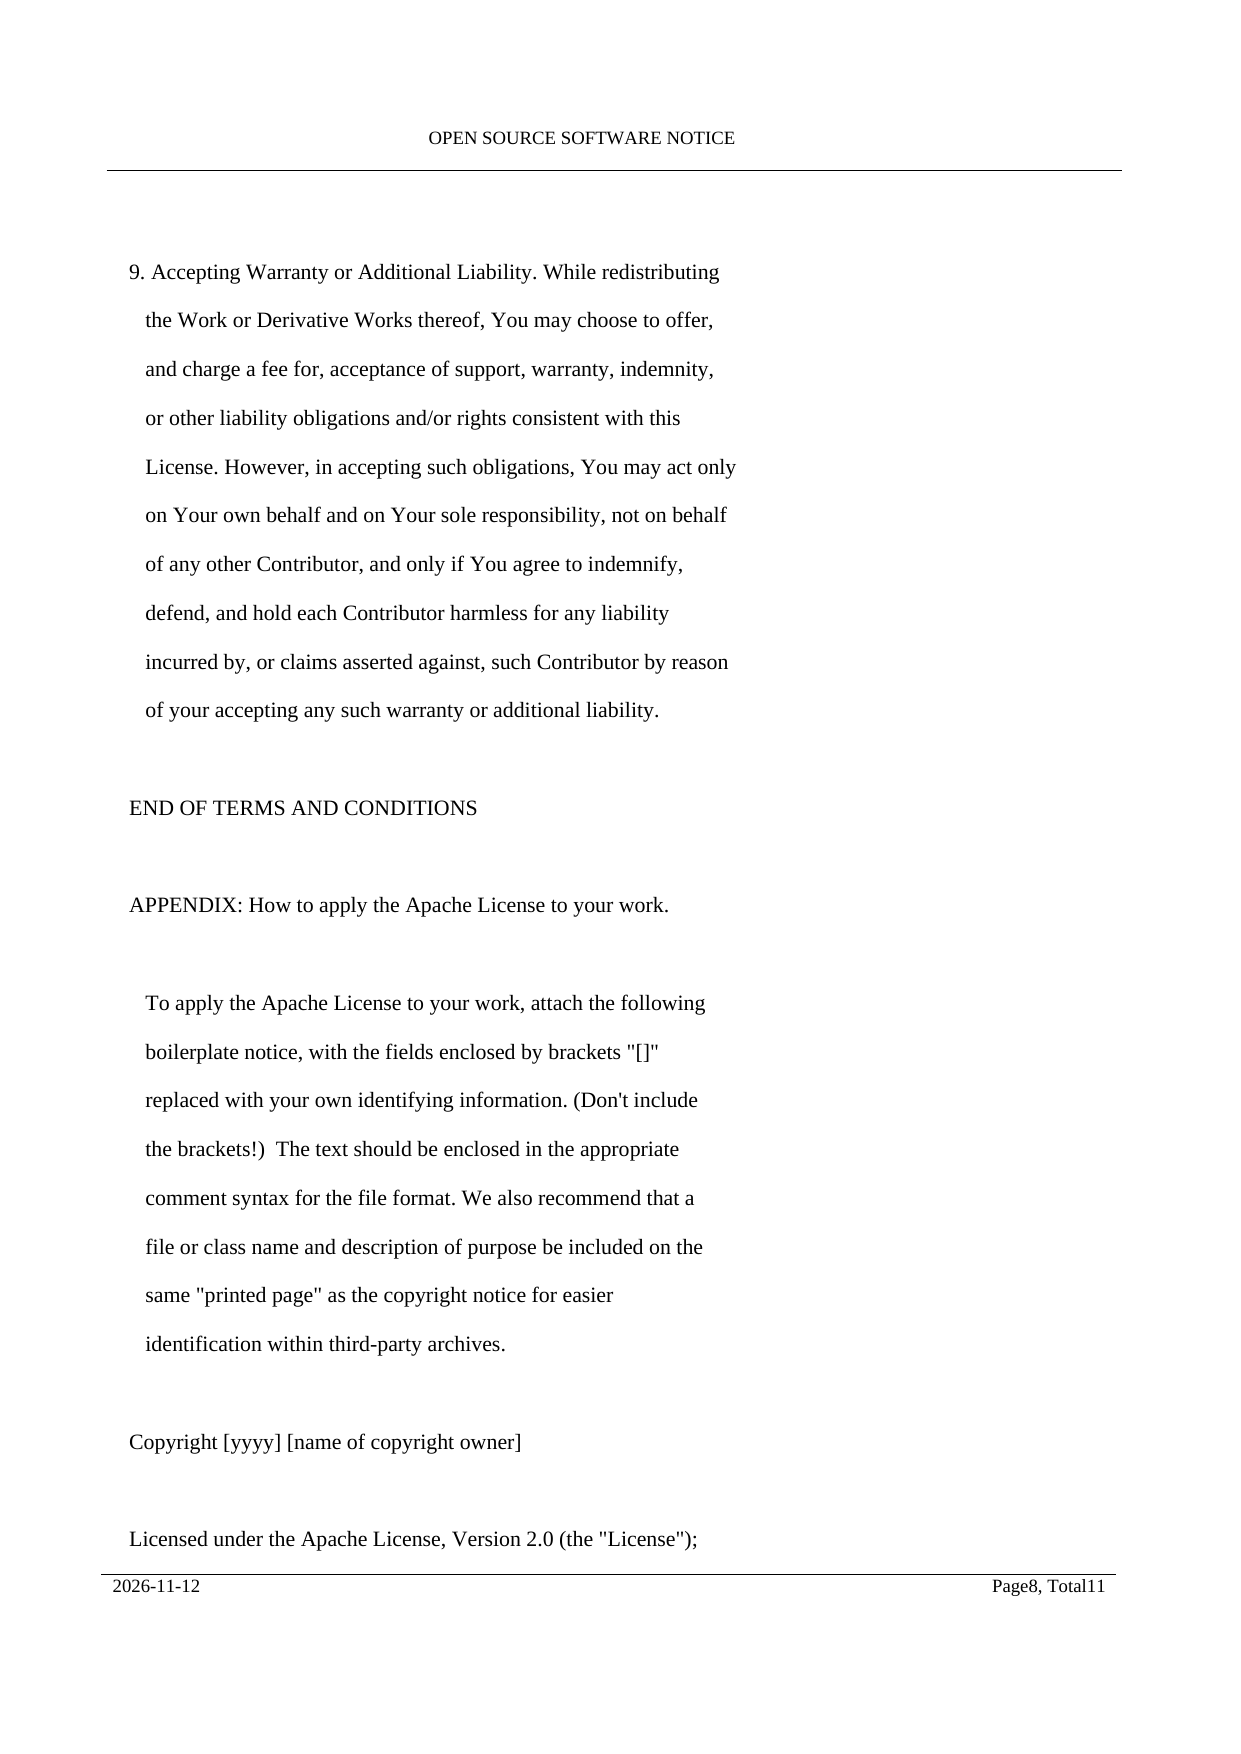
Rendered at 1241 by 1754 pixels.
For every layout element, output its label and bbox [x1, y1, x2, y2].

text [112, 206, 1128, 1555]
